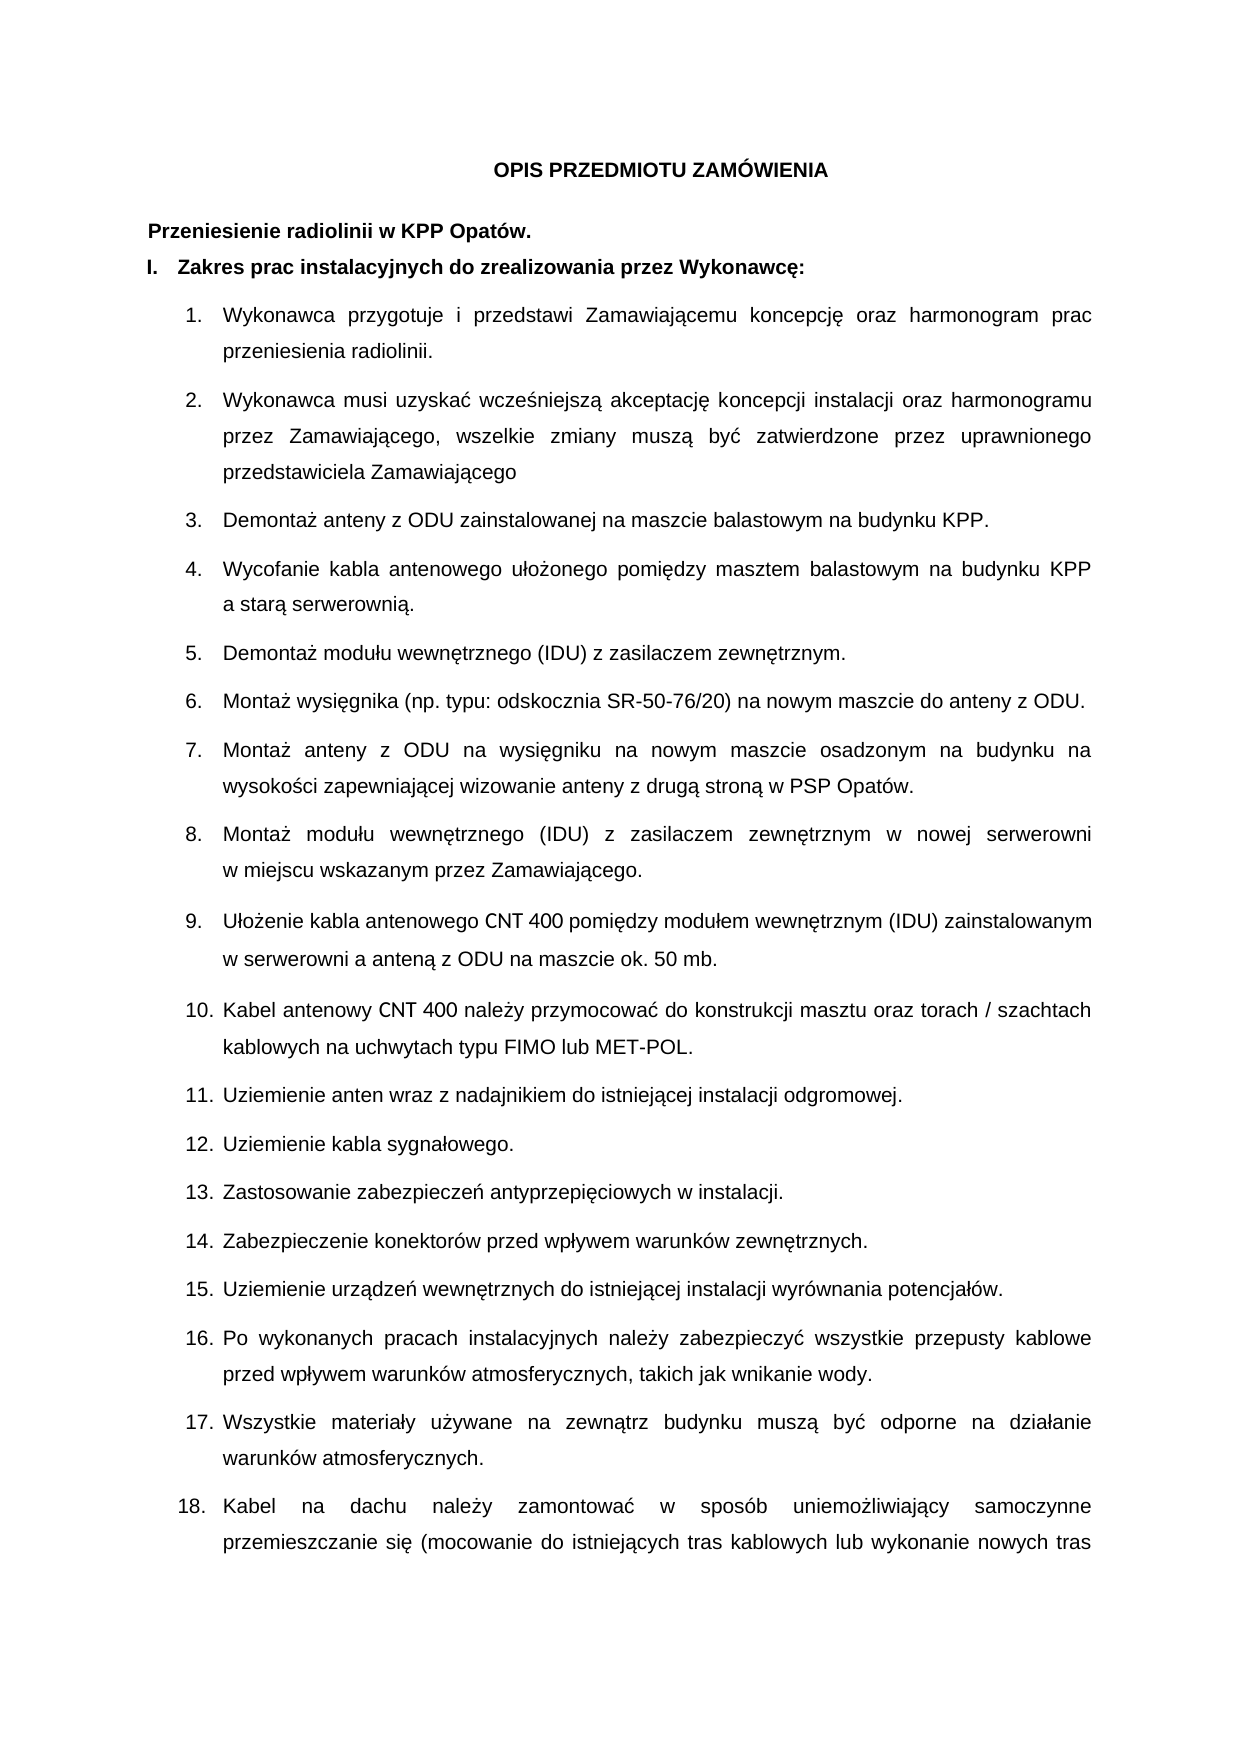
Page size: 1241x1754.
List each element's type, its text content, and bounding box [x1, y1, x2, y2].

list Zastosowanie zabezpieczeń antyprzepięciowych w instalacji. [185, 1180, 1093, 1204]
list Wykonawca przygotuje i przedstawi Zamawiającemu koncepcję oraz harmonogram prac przeniesienia radiolinii. [185, 303, 1093, 363]
list Montaż modułu wewnętrznego (IDU) z zasilaczem zewnętrznym w nowej serwerowni w miejscu wskazanym przez Zamawiającego. [185, 822, 1093, 882]
list Uziemienie anten wraz z nadajnikiem do istniejącej instalacji odgromowej. [185, 1083, 1093, 1107]
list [177, 1494, 1093, 1554]
list Kabel antenowy CNT 400 należy przymocować do konstrukcji masztu oraz torach / szachtach kablowych na uchwytach typu FIMO lub MET-POL. [185, 995, 1093, 1059]
list Montaż anteny z ODU na wysięgniku na nowym maszcie osadzonym na budynku na wysokości zapewniającej wizowanie anteny z drugą stroną w PSP Opatów. [185, 738, 1093, 797]
list Uziemienie kabla sygnałowego. [185, 1132, 1093, 1156]
list Wycofanie kabla antenowego ułożonego pomiędzy masztem balastowym na budynku KPP a starą serwerownią. [185, 556, 1093, 616]
list Po wykonanych pracach instalacyjnych należy zabezpieczyć wszystkie przepusty kablowe przed wpływem warunków atmosferycznych, takich jak wnikanie wody. [185, 1325, 1093, 1385]
text OPIS PRZEDMIOTU ZAMÓWIENIA [230, 158, 1093, 182]
text Przeniesienie radiolinii w KPP Opatów. [148, 219, 1093, 243]
list Zakres prac instalacyjnych do zrealizowania przez Wykonawcę: [146, 255, 1093, 279]
list Ułożenie kabla antenowego CNT 400 pomiędzy modułem wewnętrznym (IDU) zainstalowanym w serwerowni a anteną z ODU na maszcie ok. 50 mb. [185, 906, 1093, 970]
list Wszystkie materiały używane na zewnątrz budynku muszą być odporne na działanie warunków atmosferycznych. [185, 1410, 1093, 1470]
list Demontaż anteny z ODU zainstalowanej na maszcie balastowym na budynku KPP. [185, 508, 1093, 532]
list Zabezpieczenie konektorów przed wpływem warunków zewnętrznych. [185, 1228, 1093, 1252]
list Uziemienie urządzeń wewnętrznych do istniejącej instalacji wyrównania potencjałów. [185, 1277, 1093, 1301]
list Demontaż modułu wewnętrznego (IDU) z zasilaczem zewnętrznym. [185, 641, 1093, 665]
list Wykonawca musi uzyskać wcześniejszą akceptację koncepcji instalacji oraz harmonogramu przez Zamawiającego, wszelkie zmiany muszą być zatwierdzone przez uprawnionego przedstawiciela Zamawiającego [185, 388, 1093, 483]
list Montaż wysięgnika (np. typu: odskocznia SR-50-76/20) na nowym maszcie do anteny z ODU. [185, 689, 1093, 713]
